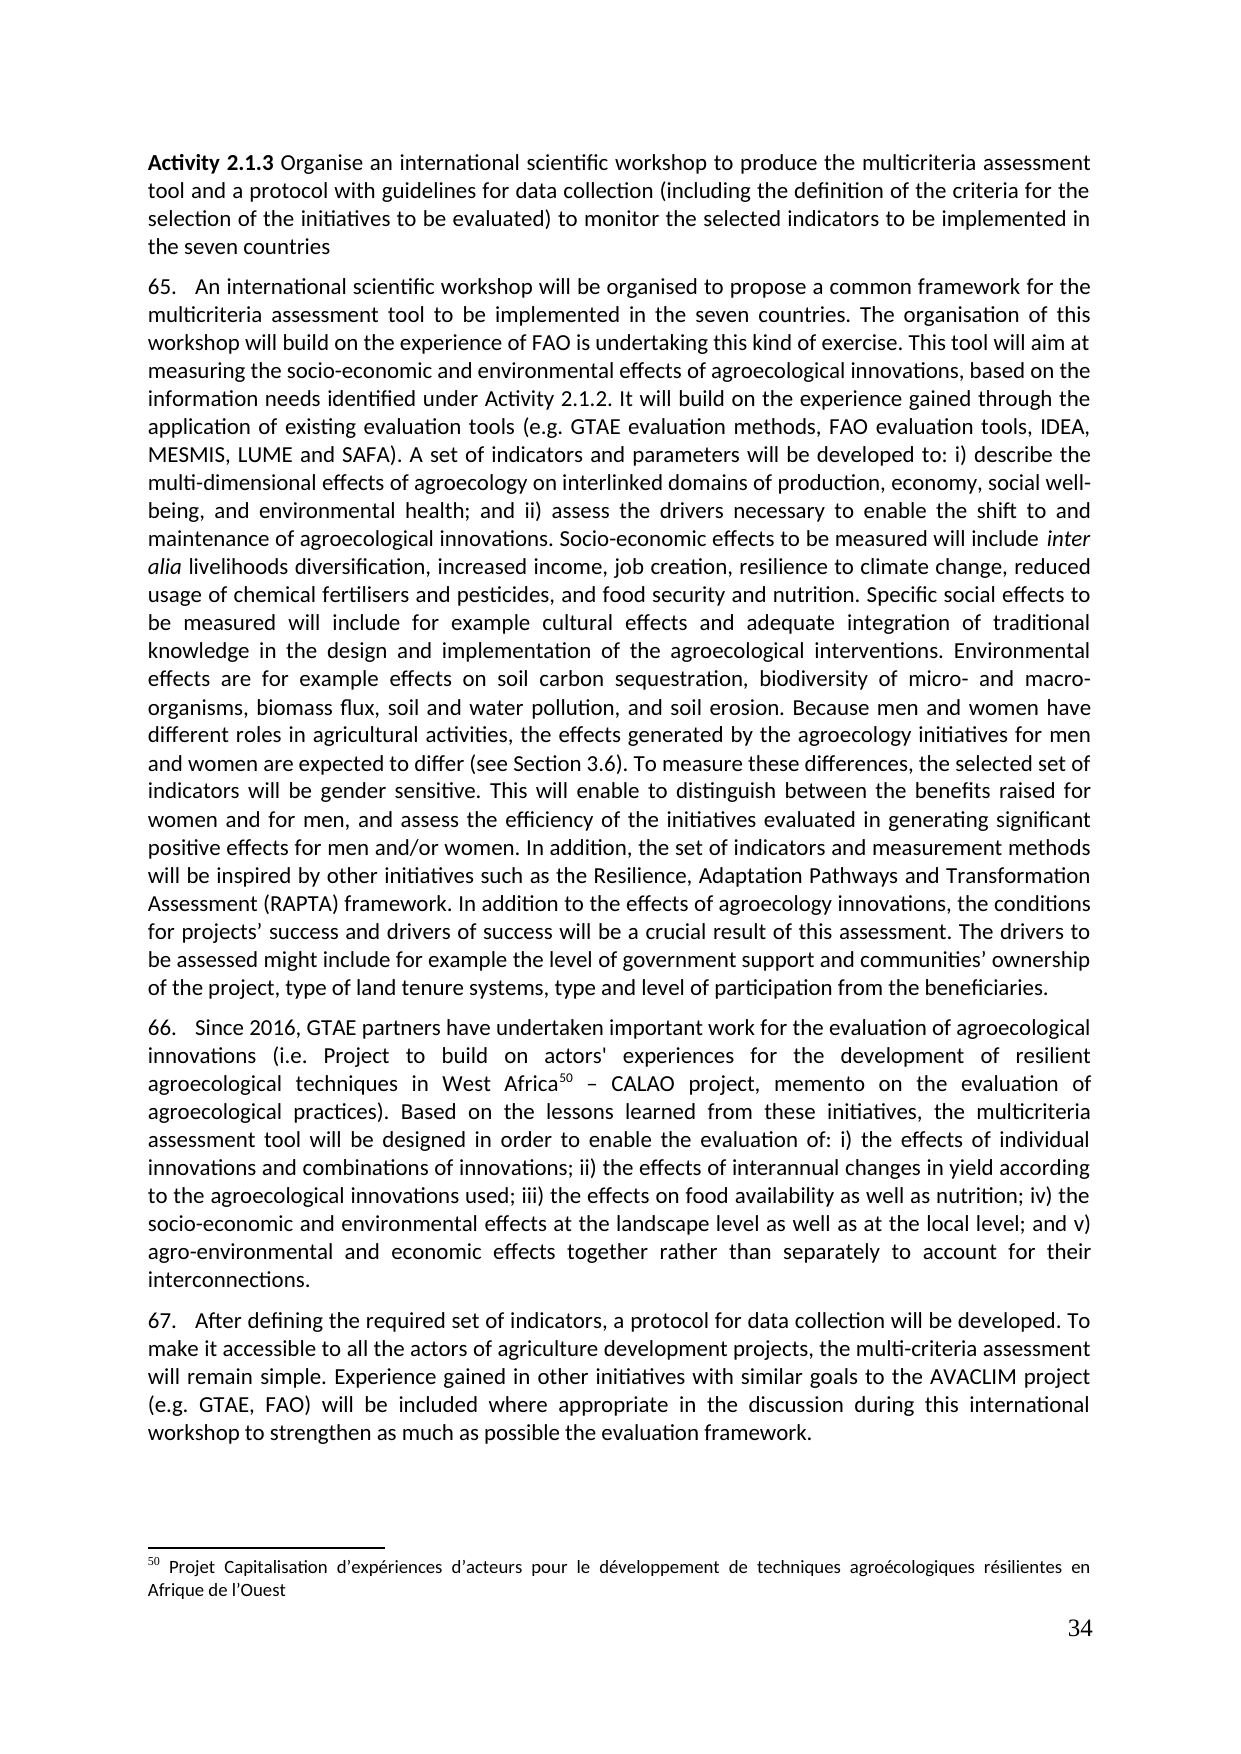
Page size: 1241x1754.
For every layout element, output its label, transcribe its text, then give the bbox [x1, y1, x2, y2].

list An international scientific workshop will be organised to propose a common framework for the multicriteria assessment tool to be implemented in the seven countries. The organisation of this workshop will build on the experience of FAO is undertaking this kind of exercise. This tool will aim at measuring the socio-economic and environmental effects of agroecological innovations, based on the information needs identified under Activity 2.1.2. It will build on the experience gained through the application of existing evaluation tools (e.g. GTAE evaluation methods, FAO evaluation tools, IDEA, MESMIS, LUME and SAFA). A set of indicators and parameters will be developed to: i) describe the multi-dimensional effects of agroecology on interlinked domains of production, economy, social well-being, and environmental health; and ii) assess the drivers necessary to enable the shift to and maintenance of agroecological innovations. Socio-economic effects to be measured will include inter alia livelihoods diversification, increased income, job creation, resilience to climate change, reduced usage of chemical fertilisers and pesticides, and food security and nutrition. Specific social effects to be measured will include for example cultural effects and adequate integration of traditional knowledge in the design and implementation of the agroecological interventions. Environmental effects are for example effects on soil carbon sequestration, biodiversity of micro- and macro-organisms, biomass flux, soil and water pollution, and soil erosion. Because men and women have different roles in agricultural activities, the effects generated by the agroecology initiatives for men and women are expected to differ (see Section 3.6). To measure these differences, the selected set of indicators will be gender sensitive. This will enable to distinguish between the benefits raised for women and for men, and assess the efficiency of the initiatives evaluated in generating significant positive effects for men and/or women. In addition, the set of indicators and measurement methods will be inspired by other initiatives such as the Resilience, Adaptation Pathways and Transformation Assessment (RAPTA) framework. In addition to the effects of agroecology innovations, the conditions for projects’ success and drivers of success will be a crucial result of this assessment. The drivers to be assessed might include for example the level of government support and communities’ ownership of the project, type of land tenure systems, type and level of participation from the beneficiaries. [148, 272, 1092, 1001]
list After defining the required set of indicators, a protocol for data collection will be developed. To make it accessible to all the actors of agriculture development projects, the multi-criteria assessment will remain simple. Experience gained in other initiatives with similar goals to the AVACLIM project (e.g. GTAE, FAO) will be included where appropriate in the discussion during this international workshop to strengthen as much as possible the evaluation framework. [148, 1306, 1092, 1446]
text Activity 2.1.3 Organise an international scientific workshop to produce the multicriteria assessment tool and a protocol with guidelines for data collection (including the definition of the criteria for the selection of the initiatives to be evaluated) to monitor the selected indicators to be implemented in the seven countries [148, 148, 1092, 260]
list Since 2016, GTAE partners have undertaken important work for the evaluation of agroecological innovations (i.e. Project to build on actors' experiences for the development of resilient agroecological techniques in West Africa – CALAO project, memento on the evaluation of agroecological practices). Based on the lessons learned from these initiatives, the multicriteria assessment tool will be designed in order to enable the evaluation of: i) the effects of individual innovations and combinations of innovations; ii) the effects of interannual changes in yield according to the agroecological innovations used; iii) the effects on food availability as well as nutrition; iv) the socio-economic and environmental effects at the landscape level as well as at the local level; and v) agro-environmental and economic effects together rather than separately to account for their interconnections. [148, 1013, 1092, 1293]
